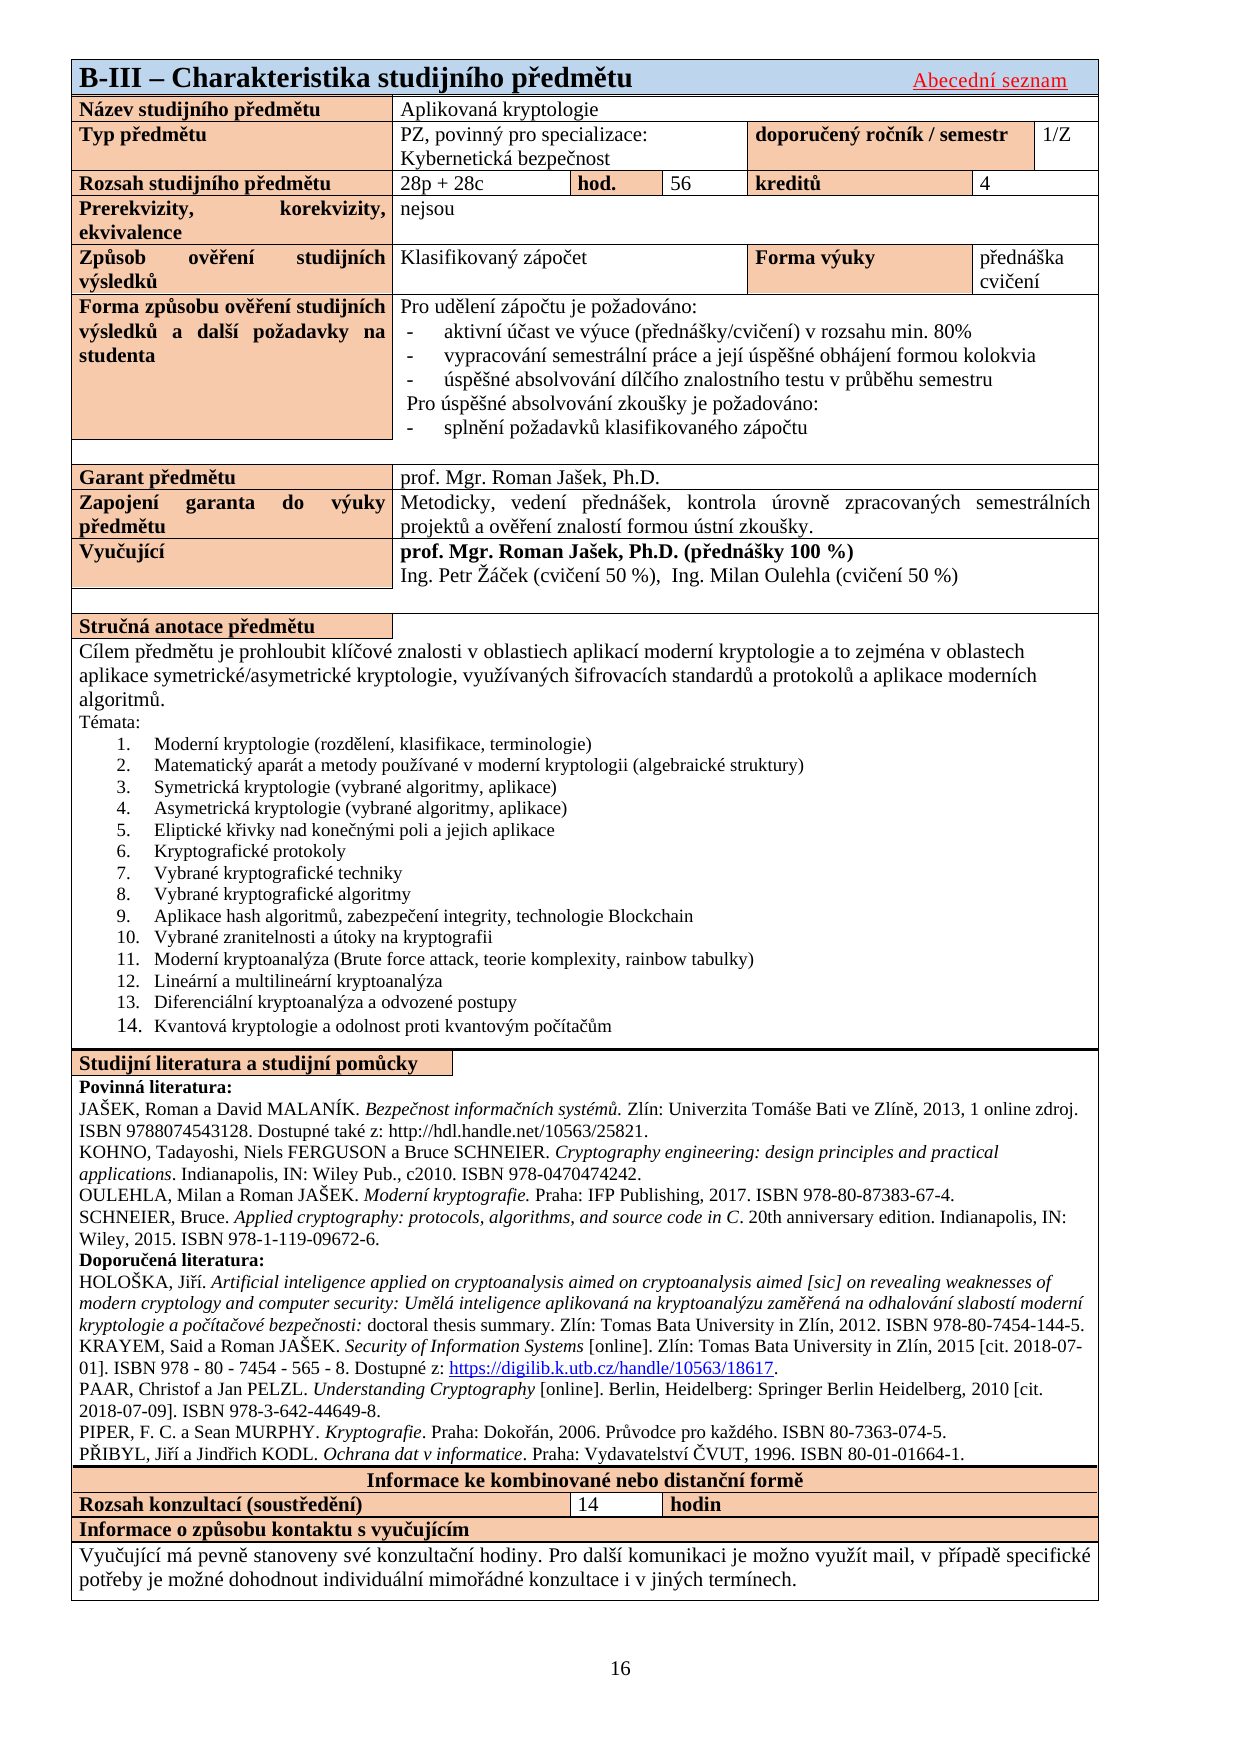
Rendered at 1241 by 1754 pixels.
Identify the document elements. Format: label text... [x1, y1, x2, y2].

table_cell Pro udělení zápočtu je požadováno: aktivní účast ve výuce (přednášky/cvičení) v rozsahu min. 80% vypracování semestrální práce a její úspěšné obhájení formou kolokvia úspěšné absolvování dílčího znalostního testu v průběhu semestru Pro úspěšné absolvování zkoušky je požadováno: splnění požadavků klasifikovaného zápočtu [393, 295, 1098, 439]
table_cell Klasifikovaný zápočet [393, 245, 747, 293]
table_cell Forma způsobu ověření studijních výsledků a další požadavky na studenta [72, 295, 392, 439]
table_cell Informace ke kombinované nebo distanční formě [72, 1465, 1098, 1492]
table_cell prof. Mgr. Roman Jašek, Ph.D. (přednášky 100 %) Ing. Petr Žáček (cvičení 50 %), Ing. Milan Oulehla (cvičení 50 %) [393, 539, 1098, 587]
table_cell Forma výuky [748, 245, 972, 293]
table_cell Název studijního předmětu [72, 97, 392, 121]
table_cell 4 [973, 171, 1098, 195]
table_cell [393, 614, 1098, 638]
table_cell Rozsah konzultací (soustředění) [72, 1493, 570, 1516]
table_cell [72, 439, 1098, 464]
table_cell Zapojení garanta do výuky předmětu [72, 490, 392, 538]
table_cell Prerekvizity, korekvizity, ekvivalence [72, 196, 392, 244]
table_cell nejsou [393, 196, 1098, 244]
table_cell Studijní literatura a studijní pomůcky [72, 1051, 452, 1075]
table_cell Typ předmětu [72, 122, 392, 170]
table_cell prof. Mgr. Roman Jašek, Ph.D. [393, 465, 1098, 489]
table_cell Stručná anotace předmětu [72, 614, 392, 638]
table_cell Metodicky, vedení přednášek, kontrola úrovně zpracovaných semestrálních projektů a ověření znalostí formou ústní zkoušky. [393, 490, 1098, 538]
table_cell Způsob ověření studijních výsledků [72, 245, 392, 293]
table_cell Cílem předmětu je prohloubit klíčové znalosti v oblastiech aplikací moderní kryptologie a to zejména v oblastech aplikace symetrické/asymetrické kryptologie, využívaných šifrovacích standardů a protokolů a aplikace moderních algoritmů. Témata: Moderní kryptologie (rozdělení, klasifikace, terminologie) Matematický aparát a metody používané v moderní kryptologii (algebraické struktury) Symetrická kryptologie (vybrané algoritmy, aplikace) Asymetrická kryptologie (vybrané algoritmy, aplikace) Eliptické křivky nad konečnými poli a jejich aplikace Kryptografické protokoly Vybrané kryptografické techniky Vybrané kryptografické algoritmy Aplikace hash algoritmů, zabezpečení integrity, technologie Blockchain Vybrané zranitelnosti a útoky na kryptografii Moderní kryptoanalýza (Brute force attack, teorie komplexity, rainbow tabulky) Lineární a multilineární kryptoanalýza Diferenciální kryptoanalýza a odvozené postupy Kvantová kryptologie a odolnost proti kvantovým počítačům [72, 638, 1098, 1048]
table_cell kreditů [748, 171, 972, 195]
table_cell 14 [571, 1493, 662, 1516]
table_cell hod. [571, 171, 662, 195]
table_cell Vyučující má pevně stanoveny své konzultační hodiny. Pro další komunikaci je možno využít mail, v případě specifické potřeby je možné dohodnout individuální mimořádné konzultace i v jiných termínech. [72, 1543, 1098, 1600]
table_cell Garant předmětu [72, 465, 392, 489]
table_cell 28p + 28c [393, 171, 570, 195]
table_cell Vyučující [72, 539, 392, 587]
table_cell [453, 1051, 1098, 1075]
table_cell hodin [663, 1492, 1098, 1516]
table_cell Aplikovaná kryptologie [393, 97, 1098, 121]
table_cell přednáška cvičení [973, 245, 1098, 293]
table_cell doporučený ročník / semestr [748, 122, 1034, 170]
table_cell PZ, povinný pro specializace: Kybernetická bezpečnost [393, 122, 747, 170]
table_cell Rozsah studijního předmětu [72, 171, 392, 195]
table_cell 56 [663, 171, 747, 195]
table_cell [72, 588, 1098, 612]
table_header B-III – Charakteristika studijního předmětu [72, 60, 1098, 94]
table_cell Informace o způsobu kontaktu s vyučujícím [72, 1518, 1098, 1541]
table_cell 1/Z [1035, 122, 1098, 170]
table_cell Povinná literatura: JAŠEK, Roman a David MALANÍK. Bezpečnost informačních systémů. Zlín: Univerzita Tomáše Bati ve Zlíně, 2013, 1 online zdroj. ISBN 9788074543128. Dostupné také z: http://hdl.handle.net/10563/25821. KOHNO, Tadayoshi, Niels FERGUSON a Bruce SCHNEIER. Cryptography engineering: design principles and practical applications. Indianapolis, IN: Wiley Pub., c2010. ISBN 978-0470474242. OULEHLA, Milan a Roman JAŠEK. Moderní kryptografie. Praha: IFP Publishing, 2017. ISBN 978-80-87383-67-4. SCHNEIER, Bruce. Applied cryptography: protocols, algorithms, and source code in C. 20th anniversary edition. Indianapolis, IN: Wiley, 2015. ISBN 978-1-119-09672-6. Doporučená literatura: HOLOŠKA, Jiří. Artificial inteligence applied on cryptoanalysis aimed on cryptoanalysis aimed [sic] on revealing weaknesses of modern cryptology and computer security: Umělá inteligence aplikovaná na kryptoanalýzu zaměřená na odhalování slabostí moderní kryptologie a počítačové bezpečnosti: doctoral thesis summary. Zlín: Tomas Bata University in Zlín, 2012. ISBN 978-80-7454-144-5. KRAYEM, Said a Roman JAŠEK. Security of Information Systems [online]. Zlín: Tomas Bata University in Zlín, 2015 [cit. 2018-07-01]. ISBN 978 - 80 - 7454 - 565 - 8. Dostupné z: https://digilib.k.utb.cz/handle/10563/18617. PAAR, Christof a Jan PELZL. Understanding Cryptography [online]. Berlin, Heidelberg: Springer Berlin Heidelberg, 2010 [cit. 2018-07-09]. ISBN 978-3-642-44649-8. PIPER, F. C. a Sean MURPHY. Kryptografie. Praha: Dokořán, 2006. Průvodce pro každého. ISBN 80-7363-074-5. PŘIBYL, Jiří a Jindřich KODL. Ochrana dat v informatice. Praha: Vydavatelství ČVUT, 1996. ISBN 80-01-01664-1. [72, 1075, 1098, 1464]
